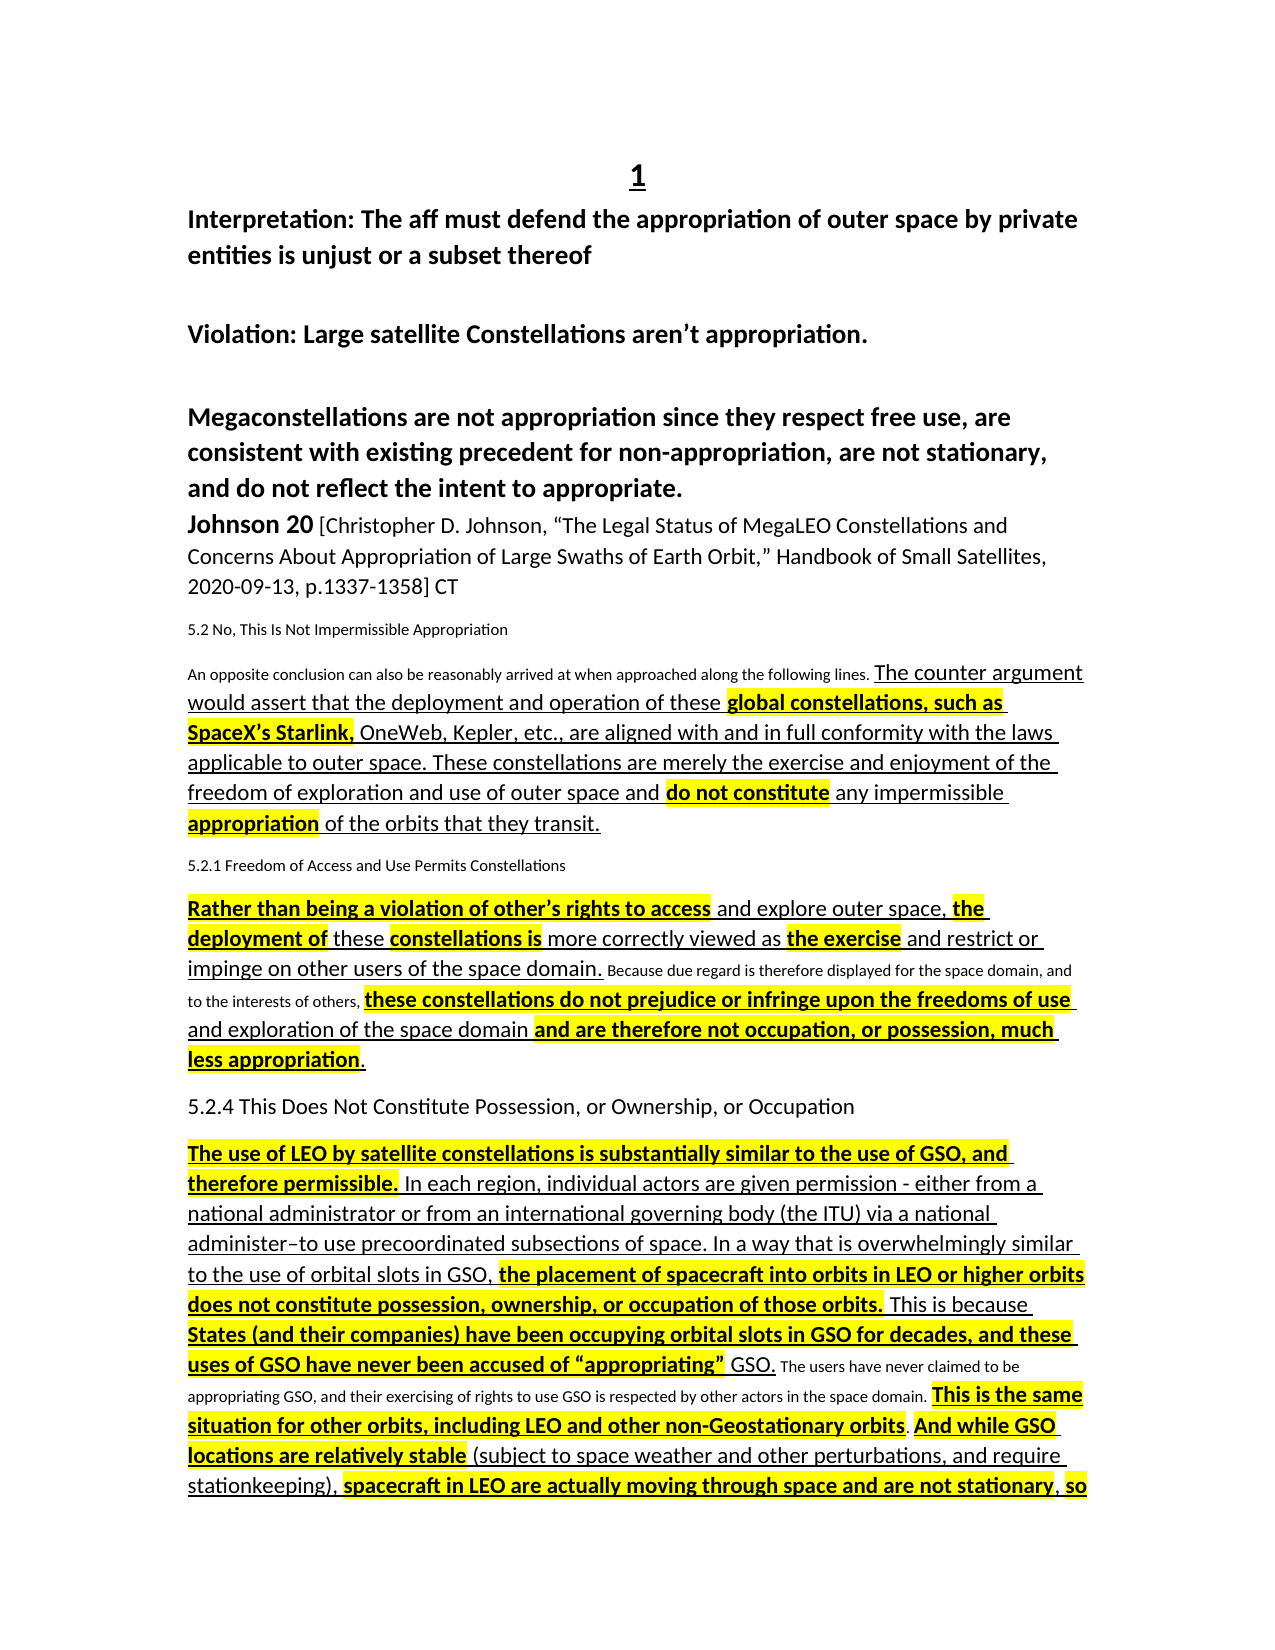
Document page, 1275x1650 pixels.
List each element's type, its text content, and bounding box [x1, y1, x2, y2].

text 5.2.4 This Does Not Constitute Possession, or Ownership, or Occupation [187, 1092, 1087, 1120]
subtitle Interpretation: The aff must defend the appropriation of outer space by private entities is unjust or a subset thereof [187, 202, 1087, 271]
text Rather than being a violation of other’s rights to access and explore outer space, the deployment of these constellations is more correctly viewed as the exercise and restrict or impinge on other users of the space domain. Because due regard is therefore displayed for the space domain, and to the interests of others, these constellations do not prejudice or infringe upon the freedoms of use and exploration of the space domain and are therefore not occupation, or possession, much less appropriation. [187, 894, 1087, 1073]
subtitle 1 [187, 154, 1087, 195]
text An opposite conclusion can also be reasonably arrived at when approached along the following lines. The counter argument would assert that the deployment and operation of these global constellations, such as SpaceX’s Starlink, OneWeb, Kepler, etc., are aligned with and in full conformity with the laws applicable to outer space. These constellations are merely the exercise and enjoyment of the freedom of exploration and use of outer space and do not constitute any impermissible appropriation of the orbits that they transit. [187, 658, 1087, 837]
subtitle Violation: Large satellite Constellations aren’t appropriation. [187, 317, 1087, 351]
text Johnson 20 [Christopher D. Johnson, “The Legal Status of MegaLEO Constellations and Concerns About Appropriation of Large Swaths of Earth Orbit,” Handbook of Small Satellites, 2020-09-13, p.1337-1358] CT [187, 507, 1087, 600]
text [187, 1139, 1087, 1495]
subtitle Megaconstellations are not appropriation since they respect free use, are consistent with existing precedent for non-appropriation, are not stationary, and do not reflect the intent to appropriate. [187, 400, 1087, 504]
text 5.2 No, This Is Not Impermissible Appropriation [187, 619, 1087, 639]
text 5.2.1 Freedom of Access and Use Permits Constellations [187, 856, 1087, 876]
